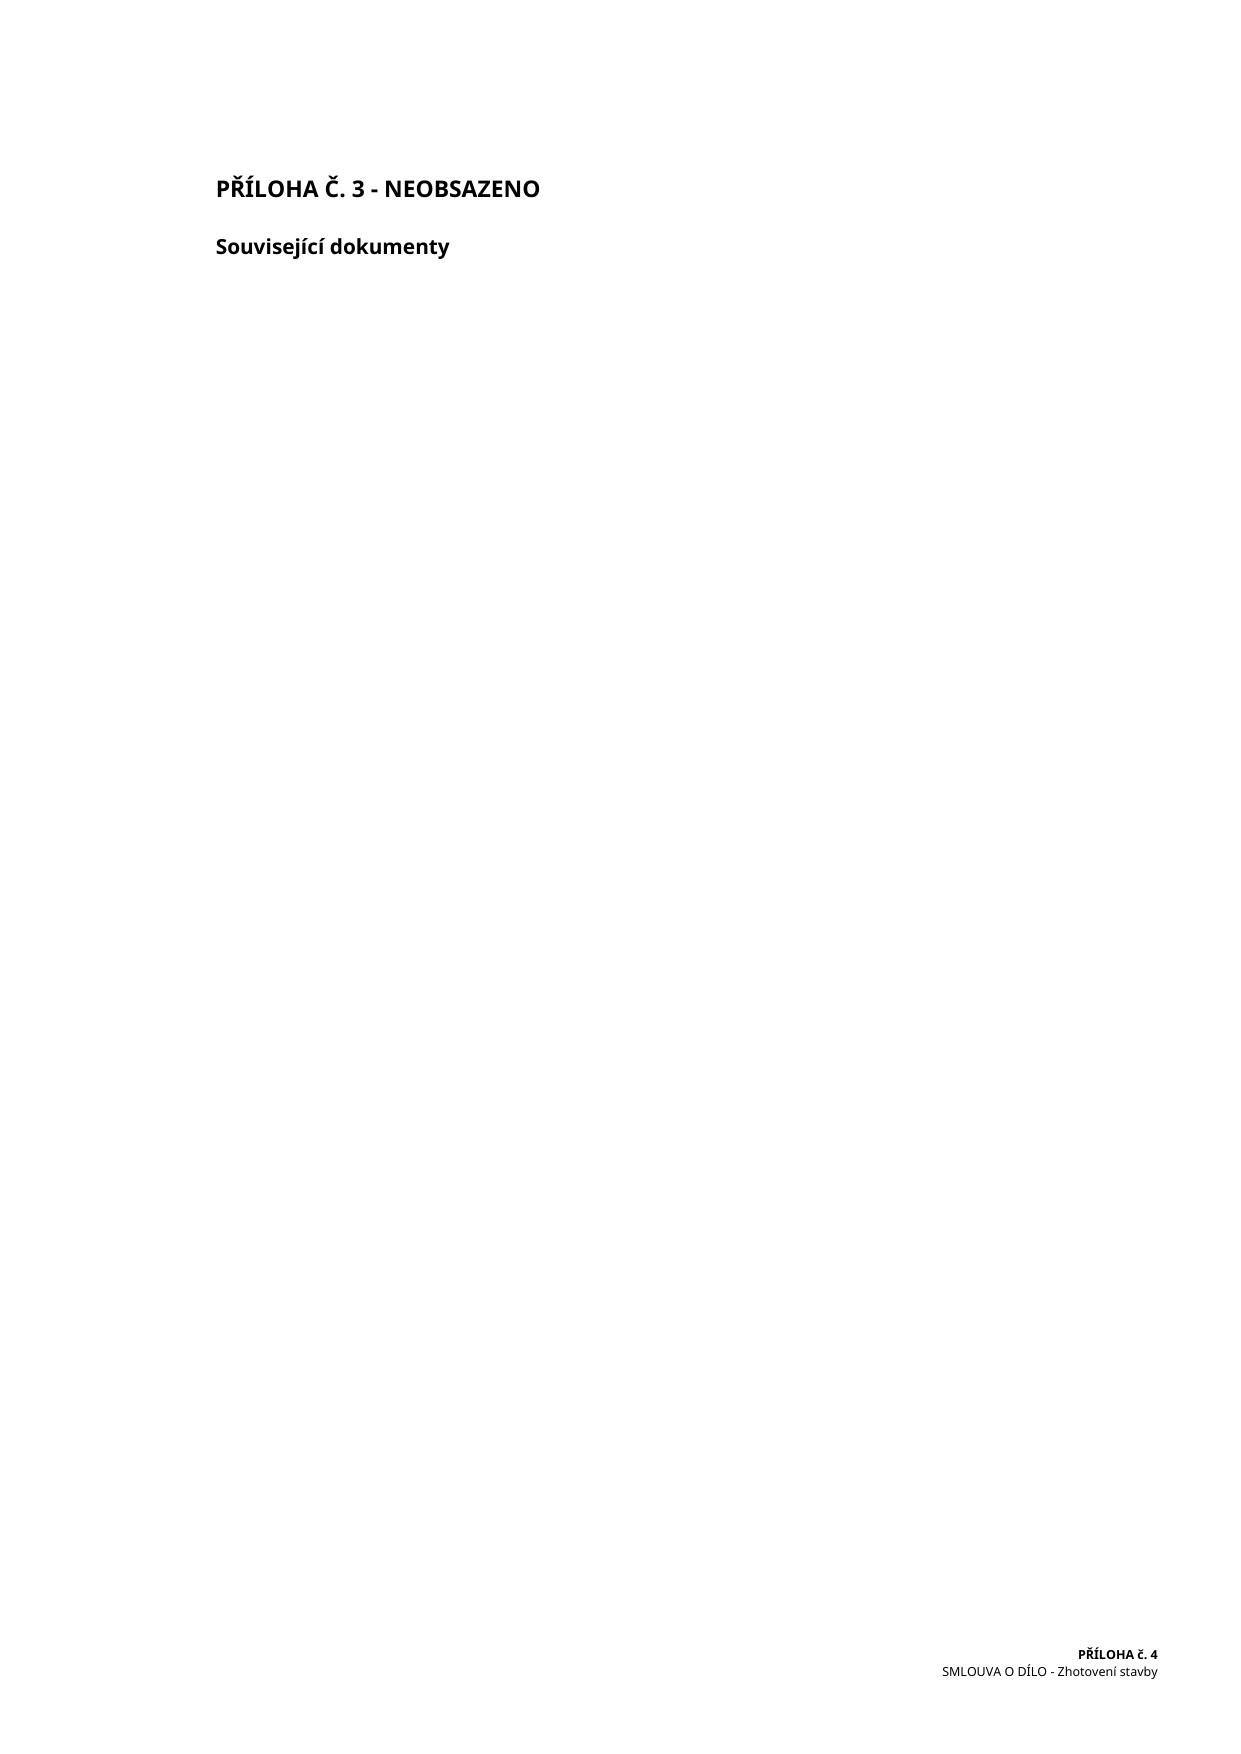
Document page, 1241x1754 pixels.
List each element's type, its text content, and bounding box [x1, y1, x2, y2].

text Příloha č. 3 - NEOBSAZENO [216, 172, 1093, 204]
text Související dokumenty [216, 232, 1093, 260]
